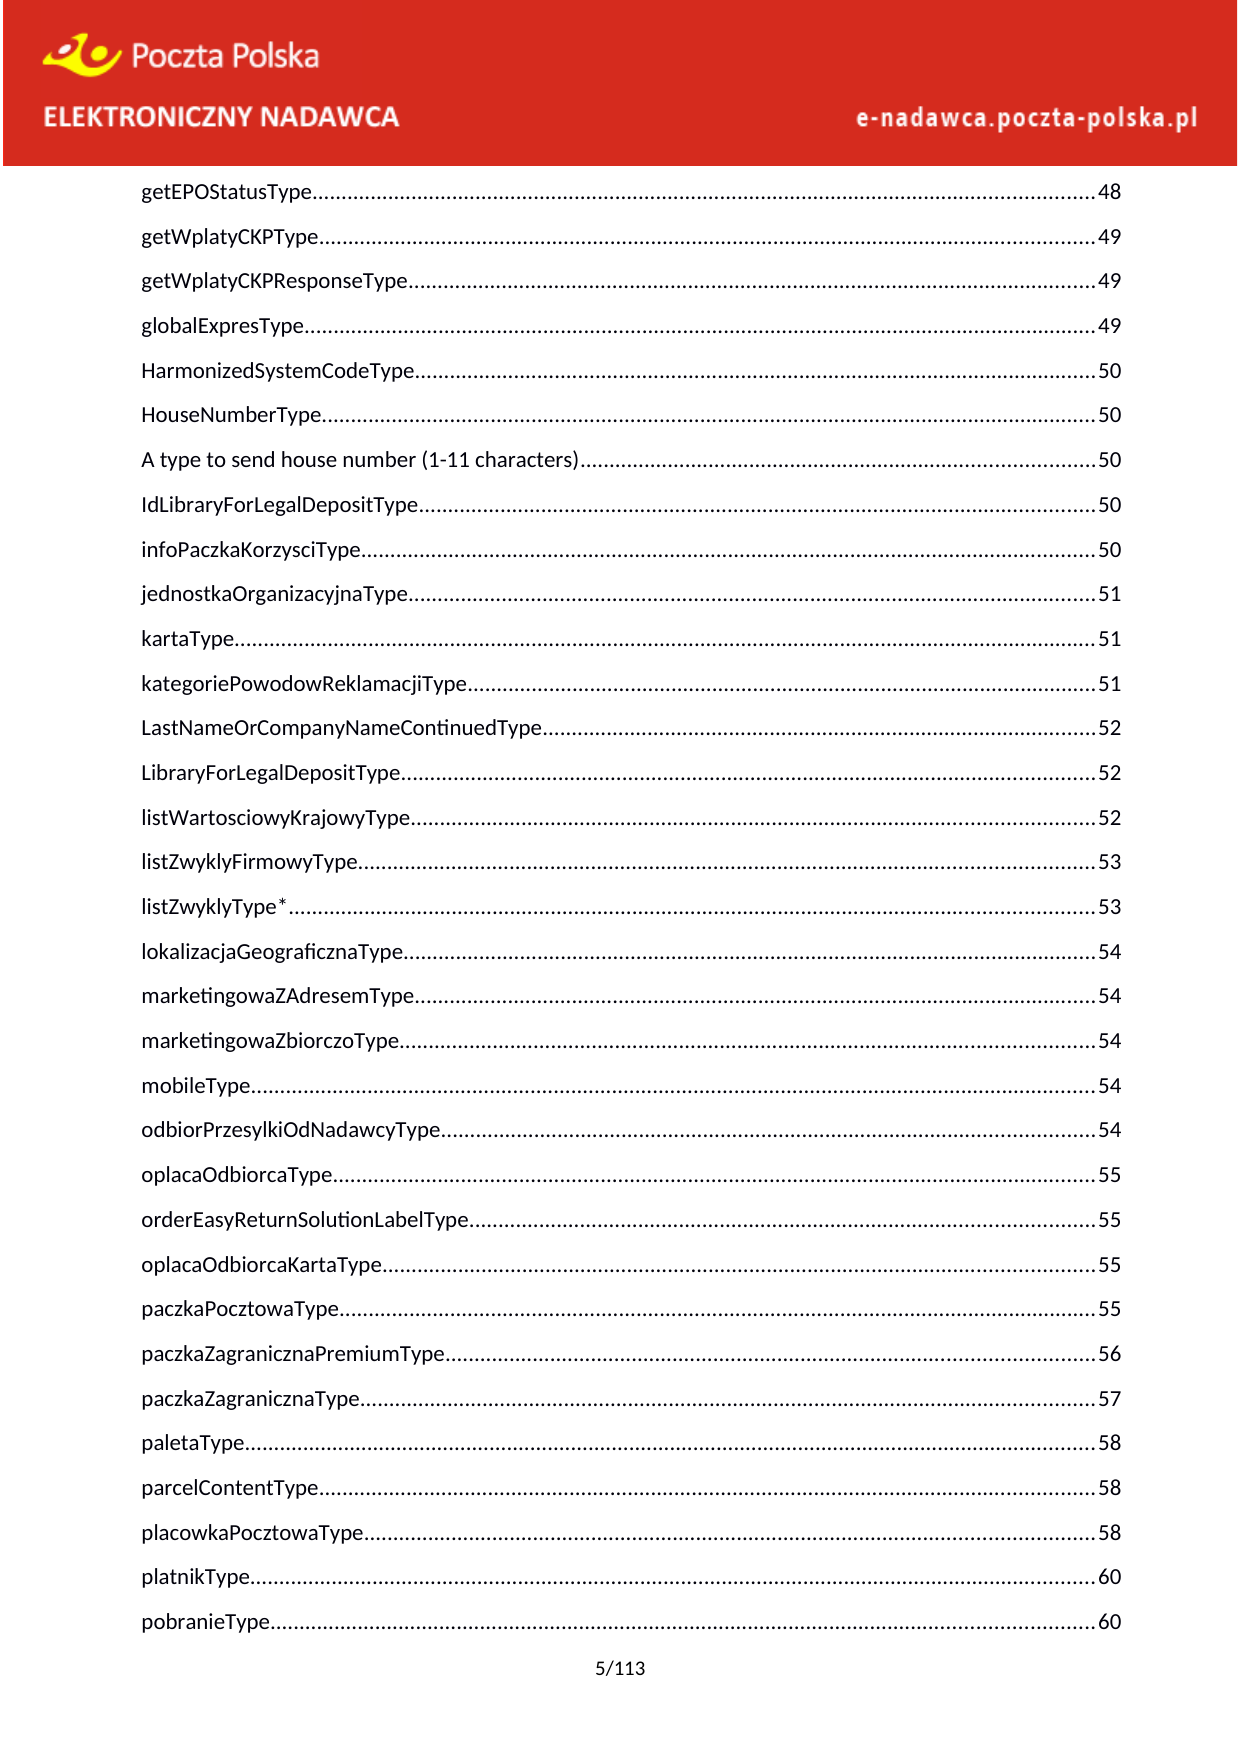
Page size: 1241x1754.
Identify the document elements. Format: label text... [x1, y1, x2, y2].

text getEPOStatusType 48 [141, 177, 1122, 205]
text globalExpresType 49 [141, 311, 1122, 339]
text paczkaZagranicznaPremiumType 56 [141, 1339, 1122, 1367]
text orderEasyReturnSolutionLabelType 55 [141, 1205, 1122, 1233]
text paczkaZagranicznaType 57 [141, 1384, 1122, 1412]
text paczkaPocztowaType 55 [141, 1294, 1122, 1322]
text mobileType 54 [141, 1071, 1122, 1099]
text paletaType 58 [141, 1428, 1122, 1456]
text parcelContentType 58 [141, 1473, 1122, 1501]
text LibraryForLegalDepositType 52 [141, 758, 1122, 786]
text jednostkaOrganizacyjnaType 51 [141, 579, 1122, 607]
text marketingowaZAdresemType 54 [141, 982, 1122, 1009]
text LastNameOrCompanyNameContinuedType 52 [141, 713, 1122, 741]
text lokalizacjaGeograficznaType 54 [141, 937, 1122, 965]
text infoPaczkaKorzysciType 50 [141, 535, 1122, 563]
text pobranieType 60 [141, 1607, 1122, 1635]
text odbiorPrzesylkiOdNadawcyType 54 [141, 1116, 1122, 1144]
text marketingowaZbiorczoType 54 [141, 1026, 1122, 1054]
text oplacaOdbiorcaKartaType 55 [141, 1250, 1122, 1278]
text A type to send house number (1-11 characters) 50 [141, 445, 1122, 473]
text kategoriePowodowReklamacjiType 51 [141, 669, 1122, 697]
text listZwyklyFirmowyType 53 [141, 847, 1122, 876]
text platnikType 60 [141, 1562, 1122, 1591]
text placowkaPocztowaType 58 [141, 1518, 1122, 1546]
text IdLibraryForLegalDepositType 50 [141, 490, 1122, 518]
text listWartosciowyKrajowyType 52 [141, 803, 1122, 831]
text oplacaOdbiorcaType 55 [141, 1160, 1122, 1188]
text kartaType 51 [141, 624, 1122, 652]
picture [3, 0, 1238, 166]
text listZwyklyType* 53 [141, 892, 1122, 920]
text HouseNumberType 50 [141, 401, 1122, 429]
text getWplatyCKPResponseType 49 [141, 267, 1122, 294]
text getWplatyCKPType 49 [141, 222, 1122, 250]
text HarmonizedSystemCodeType 50 [141, 356, 1122, 384]
